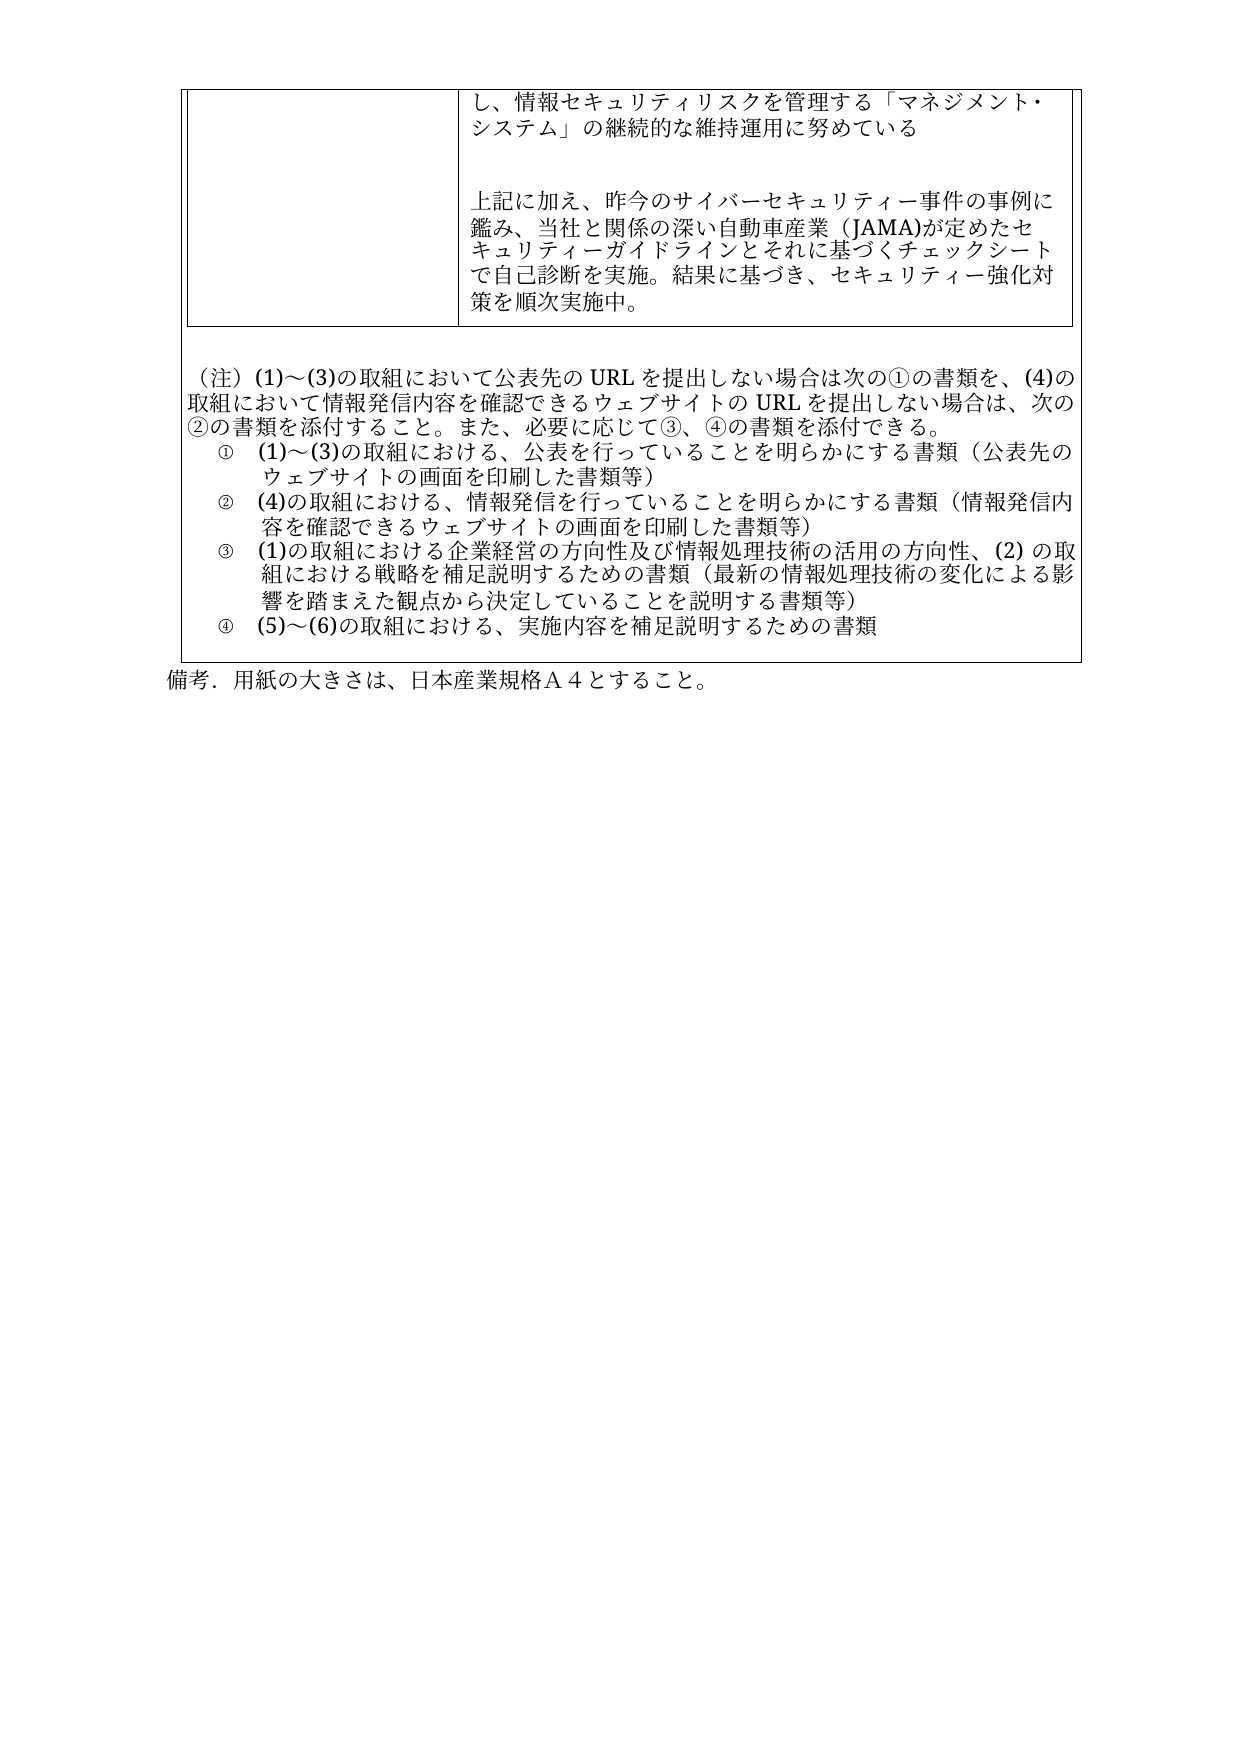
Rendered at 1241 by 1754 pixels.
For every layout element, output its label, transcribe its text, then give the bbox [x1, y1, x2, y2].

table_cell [182, 90, 1081, 662]
text 備考．用紙の大きさは、日本産業規格Ａ４とすること。 [167, 663, 1070, 694]
